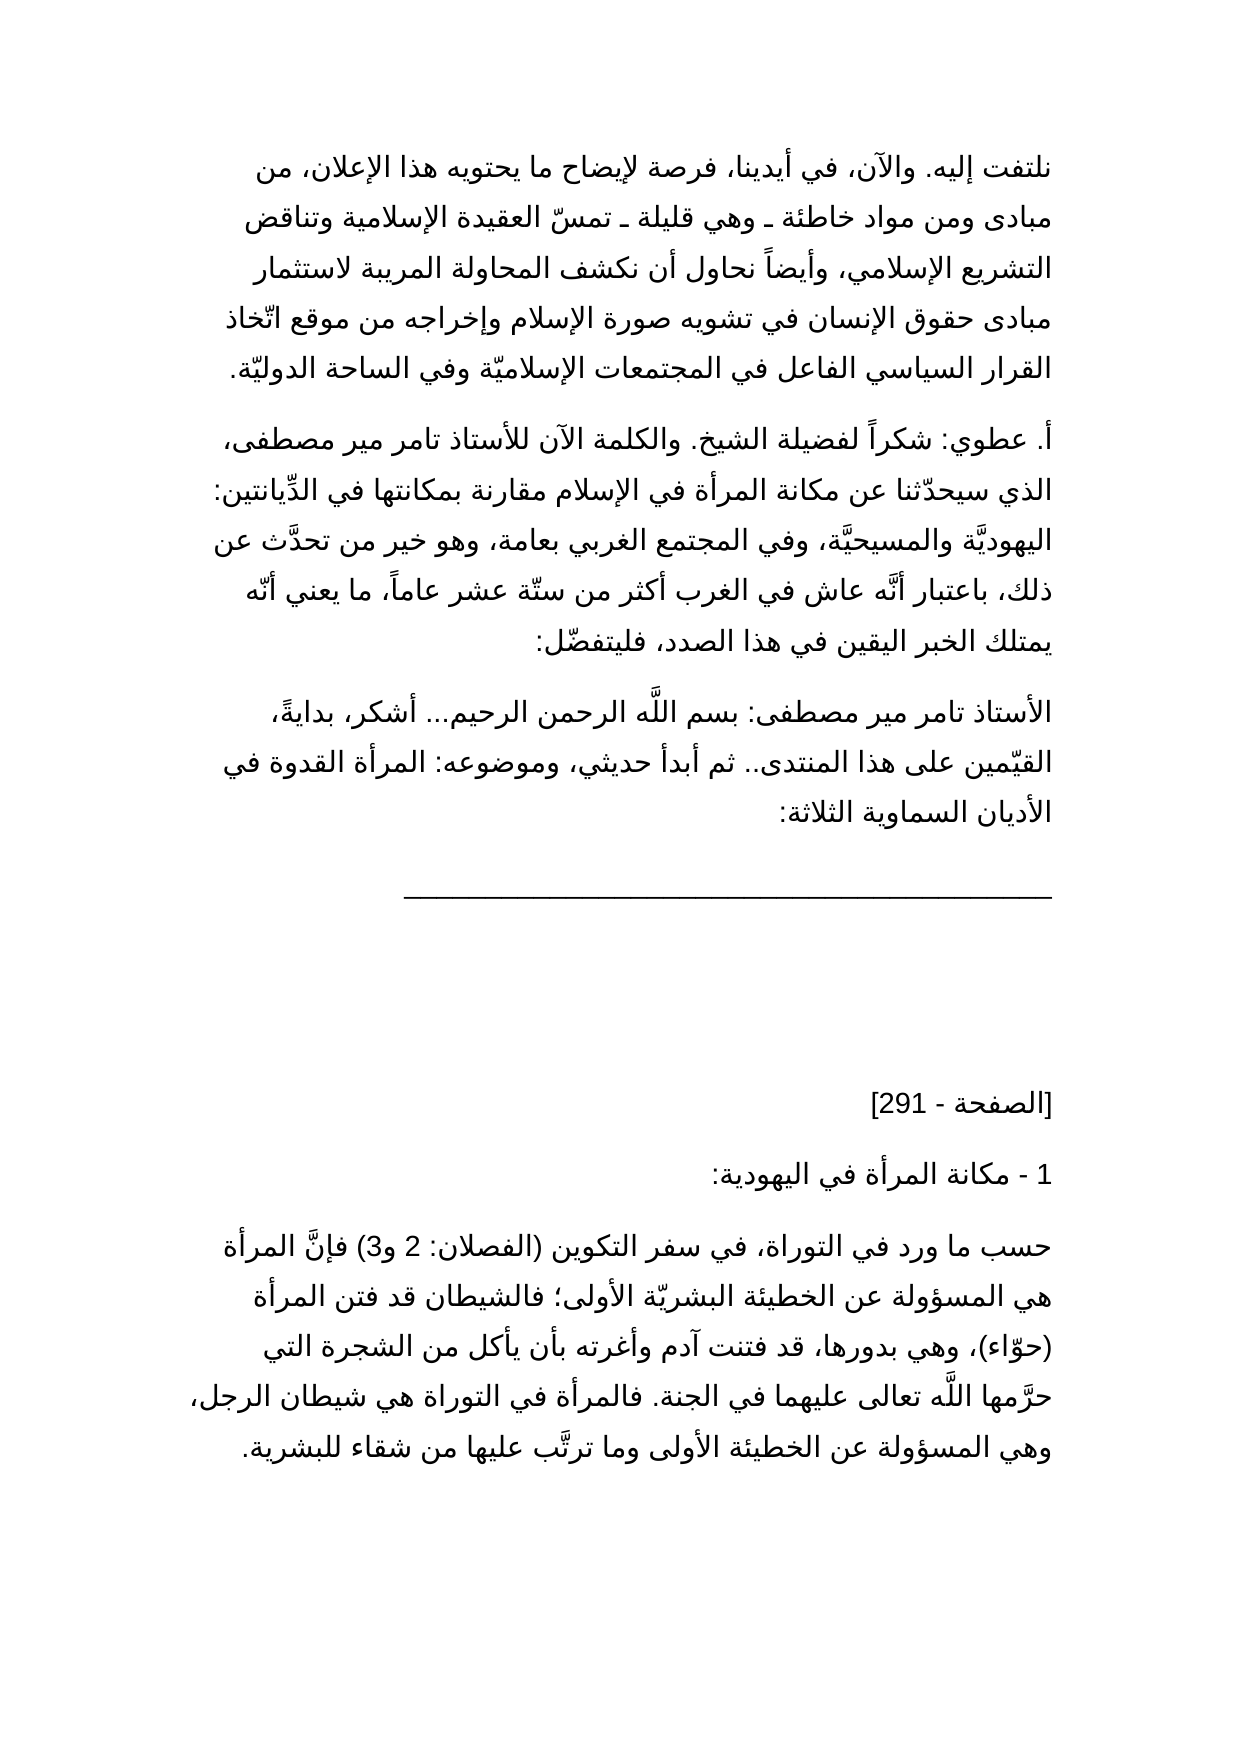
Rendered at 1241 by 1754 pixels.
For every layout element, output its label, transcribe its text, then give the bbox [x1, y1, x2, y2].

text [الصفحة - 291] [187, 1086, 1053, 1120]
text الأستاذ تامر مير مصطفى: بسم اللَّه الرحمن الرحيم... أشكر، بدايةً، القيّمين على هذا المنتدى.. ثم أبدأ حديثي، وموضوعه: المرأة القدوة في الأديان السماوية الثلاثة: [187, 695, 1053, 829]
text 1 - مكانة المرأة في اليهودية: [187, 1157, 1053, 1191]
text حسب ما ورد في التوراة، في سفر التكوين (الفصلان: 2 و3) فإنَّ المرأة هي المسؤولة عن الخطيئة البشريّة الأولى؛ فالشيطان قد فتن المرأة (حوّاء)، وهي بدورها، قد فتنت آدم وأغرته بأن يأكل من الشجرة التي حرَّمها اللَّه تعالى عليهما في الجنة. فالمرأة في التوراة هي شيطان الرجل، وهي المسؤولة عن الخطيئة الأولى وما ترتَّب عليها من شقاء للبشرية. [187, 1228, 1053, 1463]
text أ. عطوي: شكراً لفضيلة الشيخ. والكلمة الآن للأستاذ تامر مير مصطفى، الذي سيحدّثنا عن مكانة المرأة في الإسلام مقارنة بمكانتها في الدِّيانتين: اليهوديَّة والمسيحيَّة، وفي المجتمع الغربي بعامة، وهو خير من تحدَّث عن ذلك، باعتبار أنَّه عاش في الغرب أكثر من ستّة عشر عاماً، ما يعني أنّه يمتلك الخبر اليقين في هذا الصدد، فليتفضّل: [187, 422, 1053, 657]
text ________________________________________ [187, 867, 1053, 900]
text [187, 150, 1053, 385]
